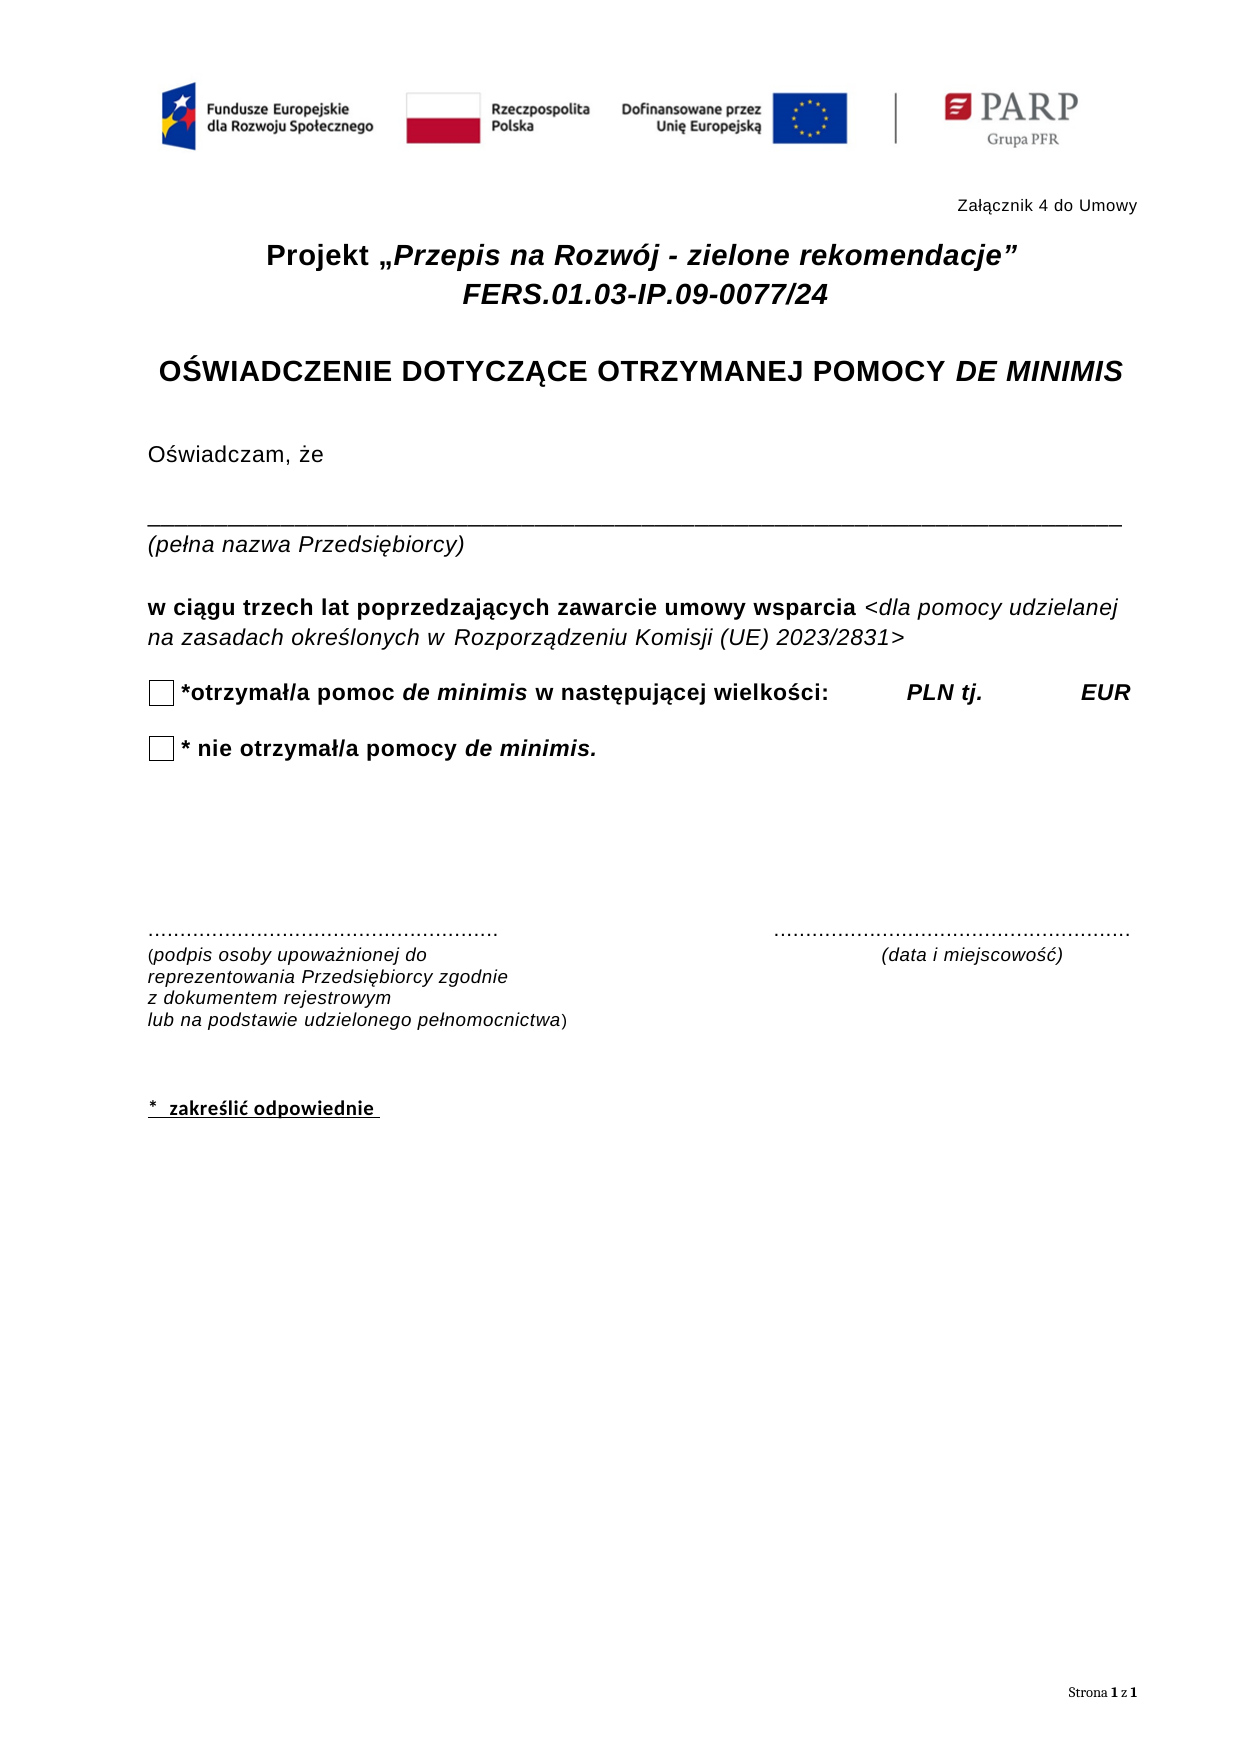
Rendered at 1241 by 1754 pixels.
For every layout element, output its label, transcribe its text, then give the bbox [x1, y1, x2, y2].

text OŚWIADCZENIE DOTYCZĄCE OTRZYMANEJ POMOCY DE MINIMIS [148, 354, 1137, 387]
text Oświadczam, że [148, 441, 1137, 467]
text _________________________________________________________________________ (pełna nazwa Przedsiębiorcy) [148, 501, 1137, 590]
text w ciągu trzech lat poprzedzających zawarcie umowy wsparcia <dla pomocy udzielanej na zasadach określonych w Rozporządzeniu Komisji (UE) 2023/2831> [148, 594, 1137, 651]
picture [147, 73, 1093, 160]
text Załącznik 4 do Umowy [148, 196, 1137, 215]
text *otrzymał/a pomoc de minimis w następującej wielkości: PLN tj. EUR [148, 679, 1137, 706]
text * nie otrzymał/a pomocy de minimis. [148, 734, 1137, 761]
text Projekt „Przepis na Rozwój - zielone rekomendacje” [148, 238, 1137, 272]
text FERS.01.03-IP.09-0077/24 [148, 277, 1137, 310]
text * zakreślić odpowiednie [148, 1095, 1137, 1120]
text ....................................................... ........................................................ [148, 916, 1137, 940]
text (podpis osoby upoważnionej do (data i miejscowość) reprezentowania Przedsiębiorcy zgodnie z dokumentem rejestrowym lub na podstawie udzielonego pełnomocnictwa) [148, 944, 1137, 1030]
